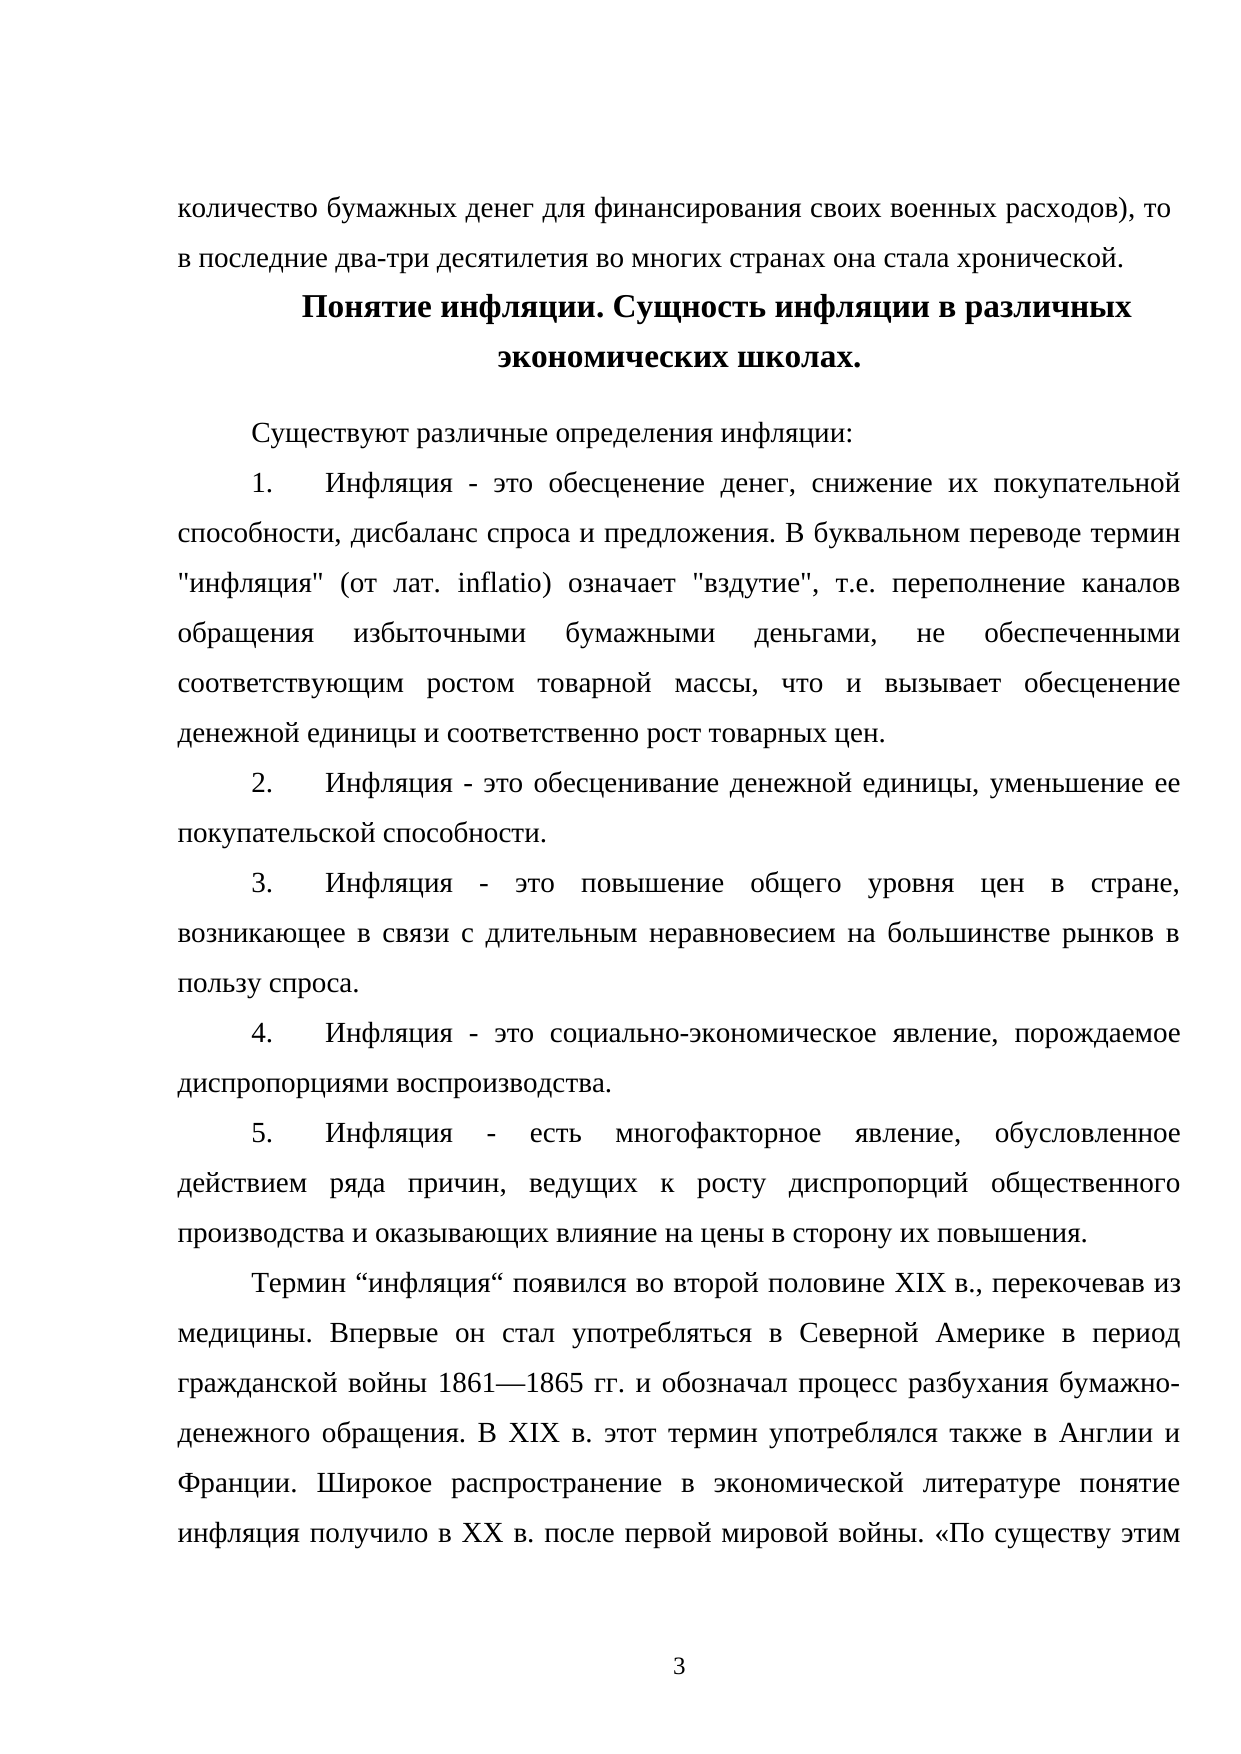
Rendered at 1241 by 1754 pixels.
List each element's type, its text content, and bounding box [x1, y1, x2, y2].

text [177, 177, 1181, 277]
list Инфляция - это обесценение денег, снижение их покупательной способности, дисбаланс спроса и предложения. В буквальном переводе термин "инфляция" (от лат. inflatio) означает "вздутие", т.е. переполнение каналов обращения избыточными бумажными деньгами, не обеспеченными соответствующим ростом товарной массы, что и вызывает обесценение денежной единицы и соответственно рост товарных цен. [177, 452, 1181, 752]
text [177, 1252, 1181, 1552]
text Понятие инфляции. Сущность инфляции в различных экономических школах. [177, 277, 1182, 377]
list Инфляция - это социально-экономическое явление, порождаемое диспропорциями воспроизводства. [177, 1002, 1181, 1102]
list Инфляция - это повышение общего уровня цен в стране, возникающее в связи с длительным неравновесием на большинстве рынков в пользу спроса. [177, 852, 1181, 1002]
list Инфляция - это обесценивание денежной единицы, уменьшение ее покупательской способности. [177, 752, 1181, 852]
list Инфляция - есть многофакторное явление, обусловленное действием ряда причин, ведущих к росту диспропорций общественного производства и оказывающих влияние на цены в сторону их повышения. [177, 1102, 1181, 1252]
text Существуют различные определения инфляции: [177, 402, 1181, 452]
